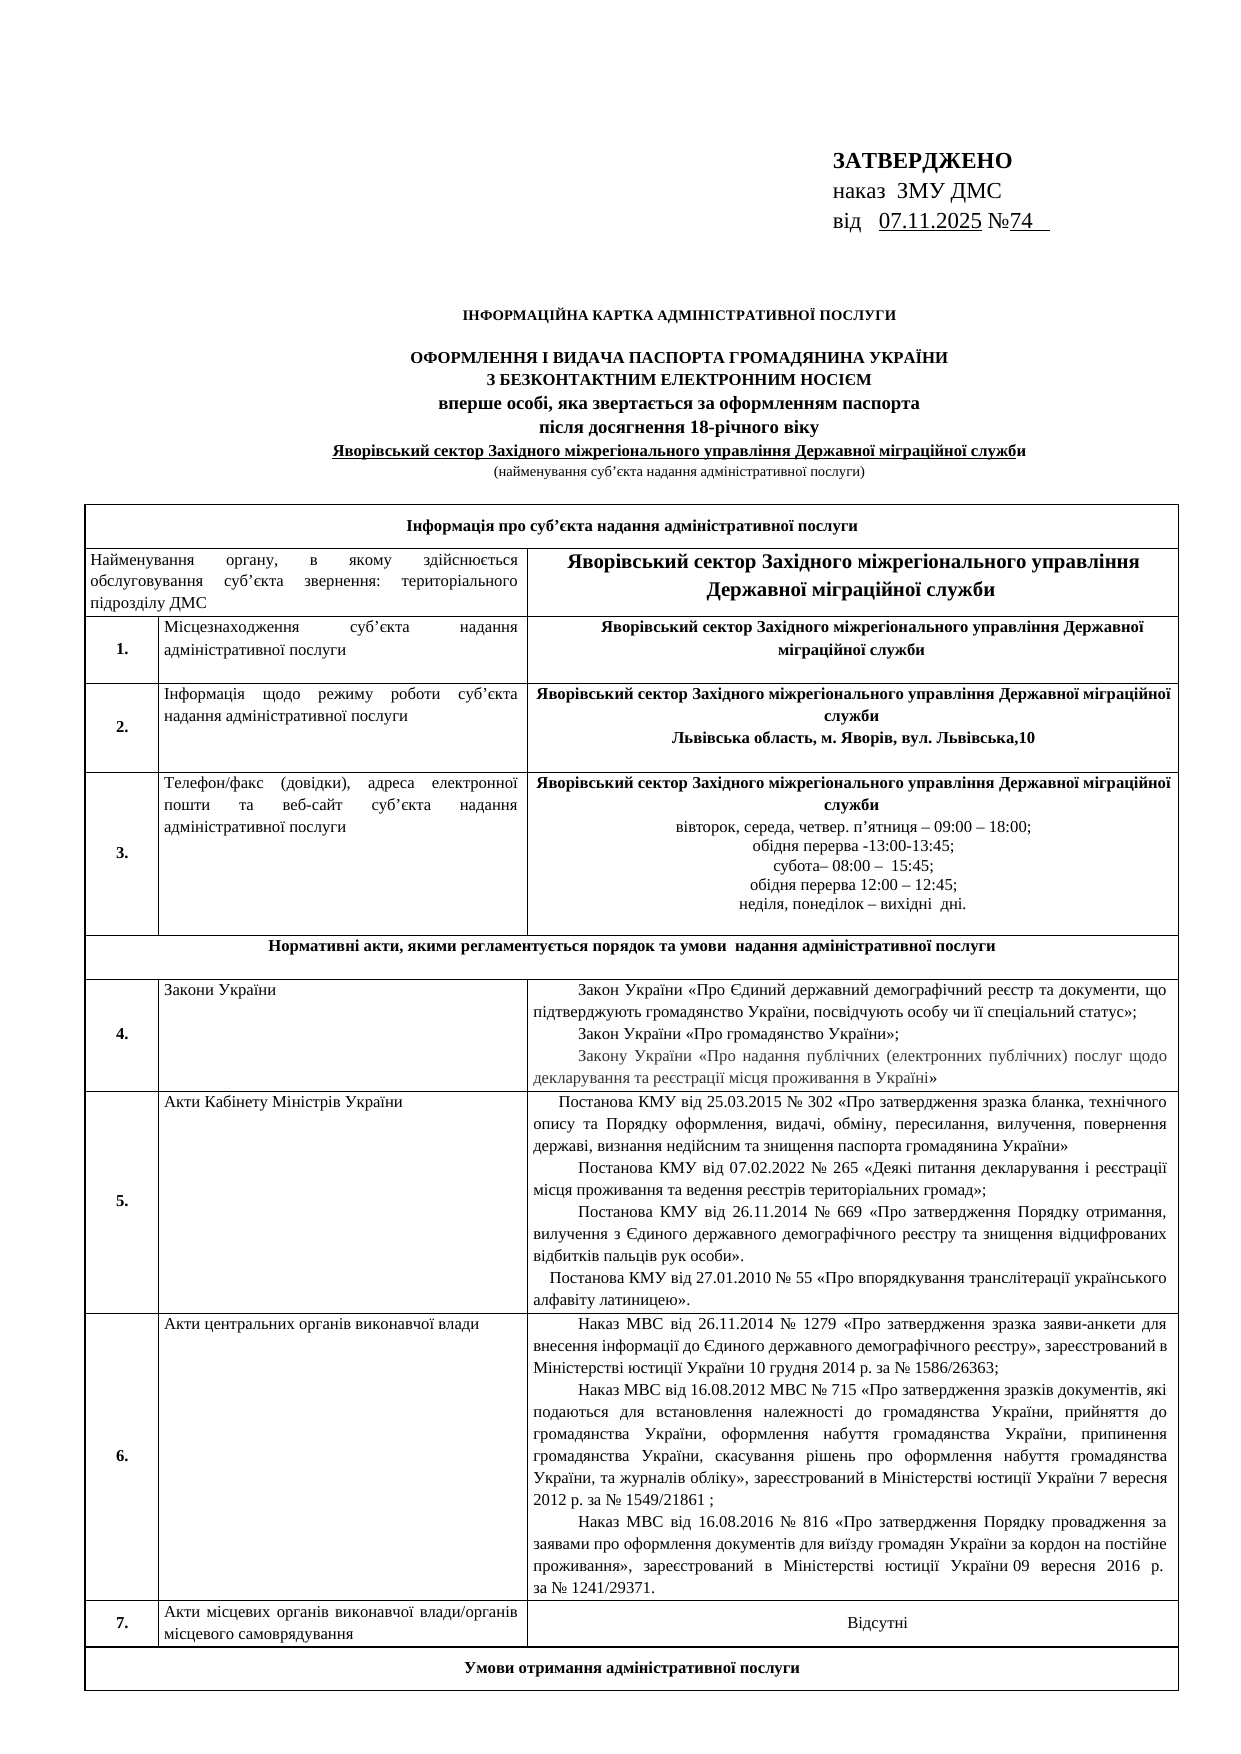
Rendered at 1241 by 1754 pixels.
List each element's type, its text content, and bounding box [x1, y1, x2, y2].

table_cell [1179, 616, 1183, 683]
table_cell Яворівський сектор Західного міжрегіонального управління Державної міграційної служби [528, 549, 1178, 616]
table_cell Інформація щодо режиму роботи суб’єкта надання адміністративної послуги [159, 684, 527, 772]
table_cell 1. [86, 617, 158, 683]
table_cell Акти Кабінету Міністрів України [159, 1092, 527, 1313]
table_cell [1179, 1313, 1183, 1600]
table_cell Місцезнаходження суб’єкта надання адміністративної послуги [159, 617, 527, 683]
table_cell [1179, 548, 1183, 616]
table_cell Відсутні [528, 1601, 1178, 1646]
table_cell [1179, 1646, 1183, 1690]
table_cell [1179, 979, 1183, 1091]
table_cell Яворівський сектор Західного міжрегіонального управління Державної міграційної служби Львівська область, м. Яворів, вул. Львівська,10 [528, 684, 1178, 772]
table_cell Закон України «Про Єдиний державний демографічний реєстр та документи, що підтверджують громадянство України, посвідчують особу чи її спеціальний статус»; Закон України «Про громадянство України»; Закону України «Про надання публічних (електронних публічних) послуг щодо декларування та реєстрації місця проживання в Україні» [528, 980, 1178, 1091]
table_header Інформація про суб’єкта надання адміністративної послуги [86, 505, 1178, 548]
table_cell Умови отримання адміністративної послуги [86, 1648, 1178, 1690]
table_cell Нормативні акти, якими регламентується порядок та умови надання адміністративної послуги [86, 936, 1178, 979]
text ОФОРМЛЕННЯ І ВИДАЧА ПАСПОРТА ГРОМАДЯНИНА УКРАЇНИ [177, 348, 1181, 367]
text Яворівський сектор Західного міжрегіонального управління Державної міграційної служби [177, 441, 1181, 460]
table_cell Акти центральних органів виконавчої влади [159, 1314, 527, 1600]
table_cell Постанова КМУ від 25.03.2015 № 302 «Про затвердження зразка бланка, технічного опису та Порядку оформлення, видачі, обміну, пересилання, вилучення, повернення державі, визнання недійсним та знищення паспорта громадянина України» Постанова КМУ від 07.02.2022 № 265 «Деякі питання декларування і реєстрації місця проживання та ведення реєстрів територіальних громад»; Постанова КМУ від 26.11.2014 № 669 «Про затвердження Порядку отримання, вилучення з Єдиного державного демографічного реєстру та знищення відцифрованих відбитків пальців рук особи». Постанова КМУ від 27.01.2010 № 55 «Про впорядкування транслітерації українського алфавіту латиницею». [528, 1092, 1178, 1313]
table_cell Яворівський сектор Західного міжрегіонального управління Державної міграційної служби вівторок, середа, четвер. п’ятниця – 09:00 – 18:00; обідня перерва -13:00-13:45; субота– 08:00 – 15:45; обідня перерва 12:00 – 12:45; неділя, понеділок – вихідні дні. [528, 773, 1178, 935]
text ІНФОРМАЦІЙНА КАРТКА АДМІНІСТРАТИВНОЇ ПОСЛУГИ [177, 306, 1181, 323]
table_cell Наказ МВС від 26.11.2014 № 1279 «Про затвердження зразка заяви-анкети для внесення інформації до Єдиного державного демографічного реєстру», зареєстрований в Міністерстві юстиції України 10 грудня 2014 р. за № 1586/26363; Наказ МВС від 16.08.2012 МВС № 715 «Про затвердження зразків документів, які подаються для встановлення належності до громадянства України, прийняття до громадянства України, оформлення набуття громадянства України, припинення громадянства України, скасування рішень про оформлення набуття громадянства України, та журналів обліку», зареєстрований в Міністерстві юстиції України 7 вересня 2012 р. за № 1549/21861 ; Наказ МВС від 16.08.2016 № 816 «Про затвердження Порядку провадження за заявами про оформлення документів для виїзду громадян України за кордон на постійне проживання», зареєстрований в Міністерстві юстиції України 09 вересня 2016 р. за № 1241/29371. [528, 1314, 1178, 1600]
table_cell [1179, 1091, 1183, 1313]
table_cell Акти місцевих органів виконавчої влади/органів місцевого самоврядування [159, 1601, 527, 1646]
text З БЕЗКОНТАКТНИМ ЕЛЕКТРОННИМ НОСІЄМ [177, 369, 1181, 389]
table_cell [1179, 1600, 1183, 1646]
text наказ ЗМУ ДМС [833, 177, 1193, 203]
table_cell 7. [86, 1601, 158, 1646]
table_cell Найменування органу, в якому здійснюється обслуговування суб’єкта звернення: територіального підрозділу ДМС [86, 549, 527, 616]
text (найменування суб’єкта надання адміністративної послуги) [177, 463, 1181, 480]
table_cell 5. [86, 1092, 158, 1313]
text ЗАТВЕРДЖЕНО [177, 147, 1193, 173]
table_cell [1179, 935, 1183, 979]
table_cell [1179, 772, 1183, 935]
table_cell Закони України [159, 980, 527, 1091]
table_header [1179, 504, 1183, 548]
table_cell Яворівський сектор Західного міжрегіонального управління Державної міграційної служби [528, 617, 1178, 683]
table_cell 6. [86, 1314, 158, 1600]
text після досягнення 18-річного віку [177, 416, 1181, 438]
text вперше особі, яка звертається за оформленням паспорта [177, 392, 1181, 413]
table_cell 2. [86, 684, 158, 772]
table_cell Телефон/факс (довідки), адреса електронної пошти та веб-сайт суб’єкта надання адміністративної послуги [159, 773, 527, 935]
table_cell 4. [86, 980, 158, 1091]
table_cell [1179, 683, 1183, 772]
table_cell 3. [86, 773, 158, 935]
text від 07.11.2025 №74 [833, 207, 1193, 234]
